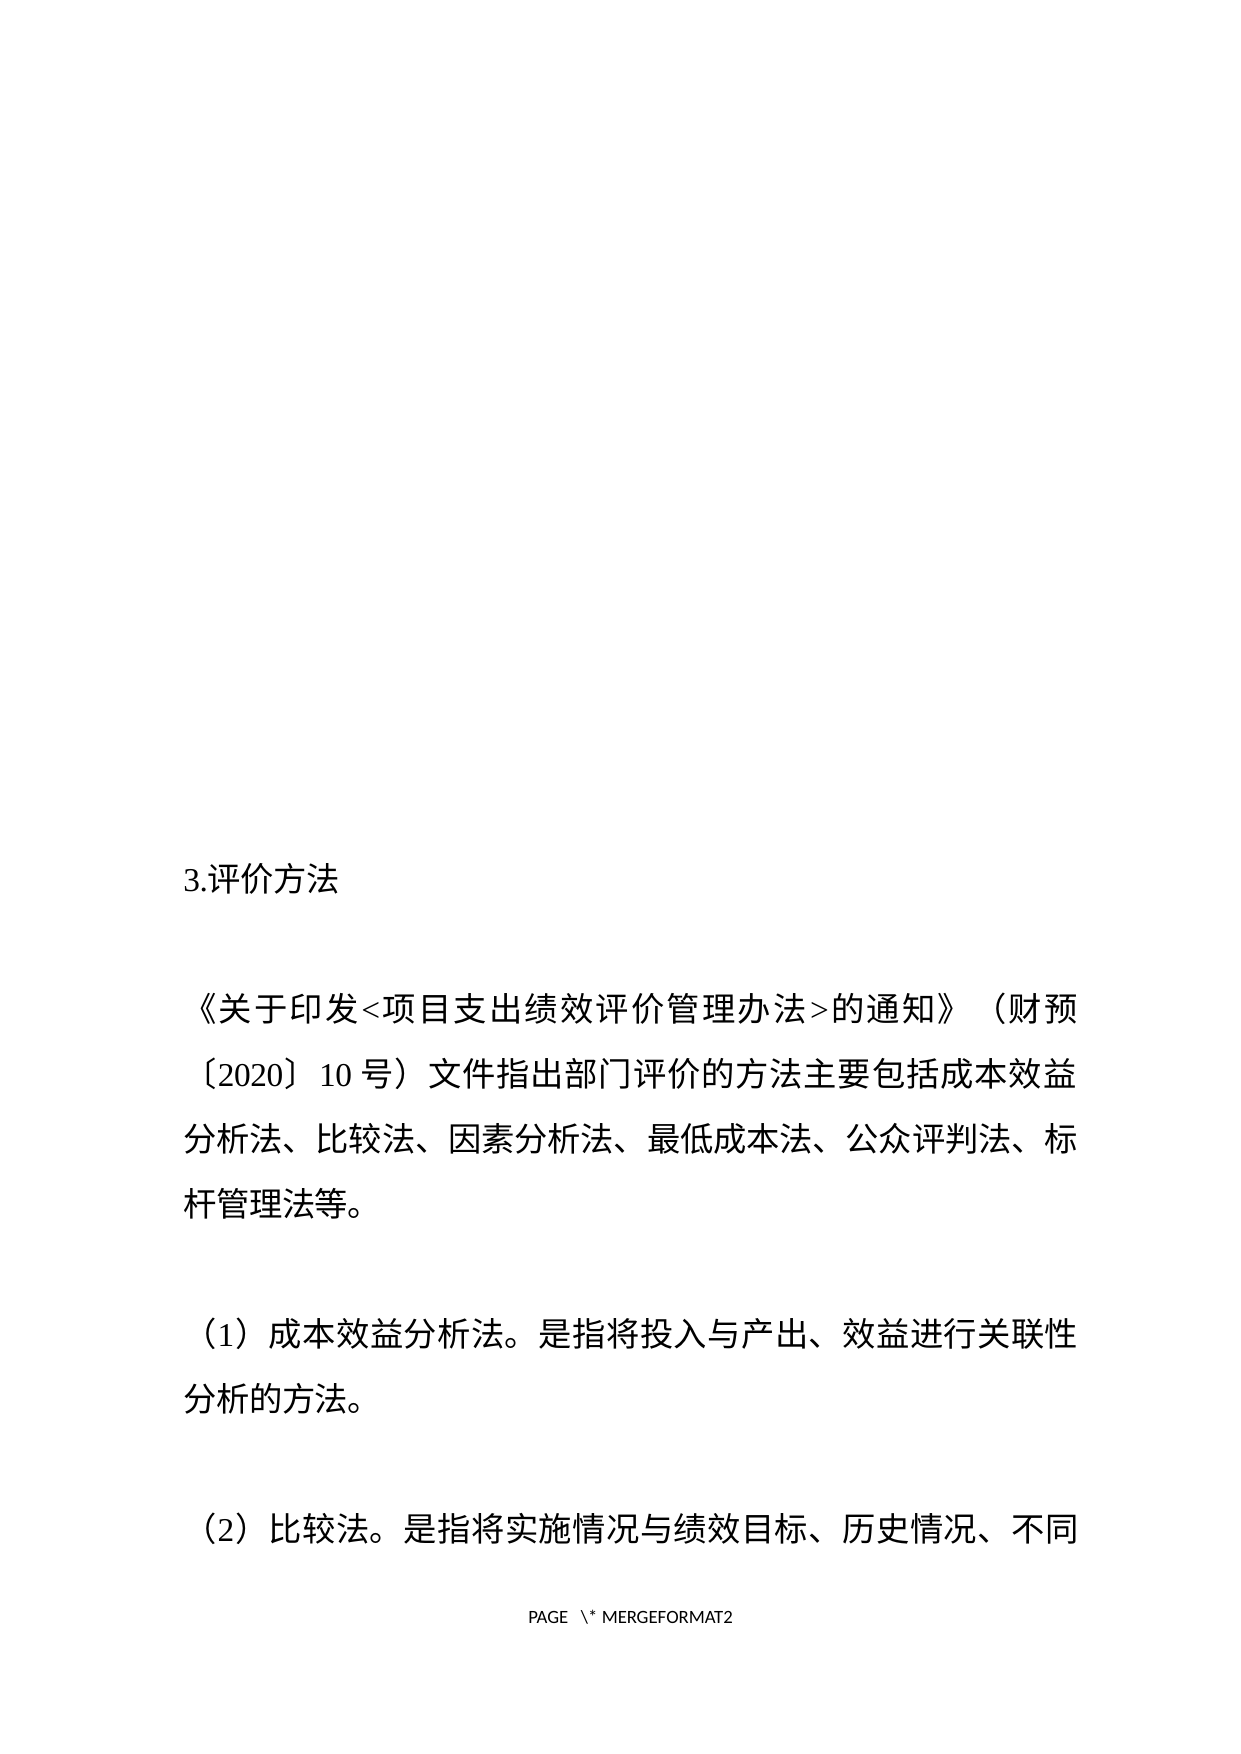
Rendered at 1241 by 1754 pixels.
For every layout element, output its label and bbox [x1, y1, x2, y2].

text [183, 162, 1078, 1559]
